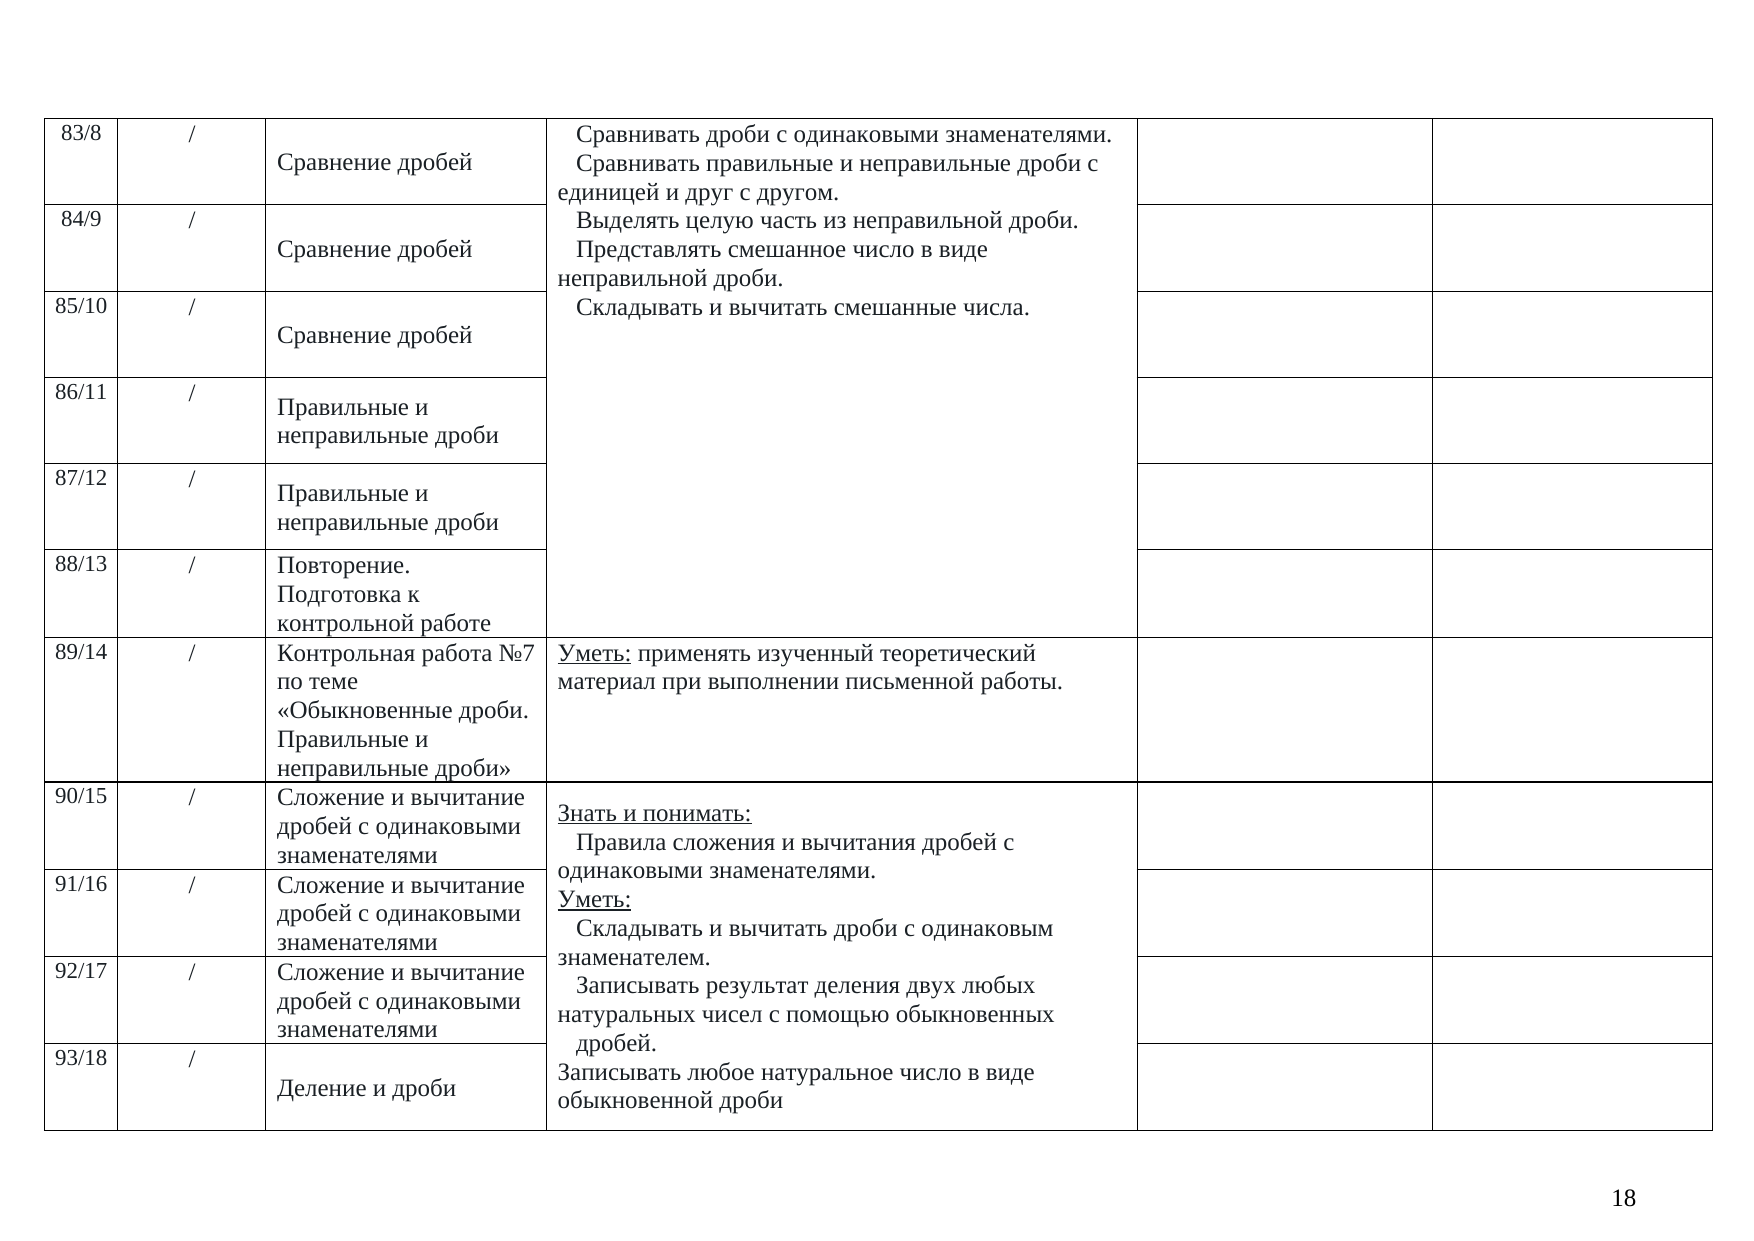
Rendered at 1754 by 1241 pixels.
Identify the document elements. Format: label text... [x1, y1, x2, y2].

table_cell [1138, 464, 1432, 549]
table_cell / [118, 638, 265, 781]
table_cell 83/8 [45, 119, 117, 204]
table_cell Правильные и неправильные дроби [266, 378, 546, 463]
table_cell [1138, 870, 1432, 956]
table_cell 92/17 [45, 957, 117, 1043]
table_cell [1138, 957, 1432, 1043]
table_cell 89/14 [45, 638, 117, 781]
table_cell Контрольная работа №7 по теме «Обыкновенные дроби. Правильные и неправильные дроби» [266, 638, 546, 781]
table_cell 91/16 [45, 870, 117, 956]
table_cell 85/10 [45, 292, 117, 377]
table_cell 87/12 [45, 464, 117, 549]
table_cell / [118, 292, 265, 377]
table_cell / [118, 550, 265, 637]
table_cell 84/9 [45, 205, 117, 291]
table_cell / [118, 783, 265, 869]
table_cell 88/13 [45, 550, 117, 637]
table_cell [1433, 1044, 1712, 1129]
table_cell [1433, 119, 1712, 204]
table_cell Повторение. Подготовка к контрольной работе [266, 550, 546, 637]
table_cell [1138, 783, 1432, 869]
table_cell Сложение и вычитание дробей с одинаковыми знаменателями [266, 870, 546, 956]
table_cell [1138, 119, 1432, 204]
table_cell Правильные и неправильные дроби [266, 464, 546, 549]
table_cell [1433, 550, 1712, 637]
table_cell 90/15 [45, 783, 117, 869]
table_cell / [118, 205, 265, 291]
table_cell / [118, 957, 265, 1043]
table_cell Сложение и вычитание дробей с одинаковыми знаменателями [266, 957, 546, 1043]
table_cell 86/11 [45, 378, 117, 463]
table_cell [1138, 638, 1432, 781]
table_cell [1138, 1044, 1432, 1129]
table_cell [1433, 378, 1712, 463]
table_cell [1433, 783, 1712, 869]
table_cell / [118, 464, 265, 549]
table_cell Деление и дроби [266, 1044, 546, 1129]
table_cell [1433, 957, 1712, 1043]
table_cell [1433, 638, 1712, 781]
table_cell Сравнение дробей [266, 205, 546, 291]
table_cell Знать и понимать: Правила сложения и вычитания дробей с одинаковыми знаменателями. Уметь: Складывать и вычитать дроби с одинаковым знаменателем. Записывать результат деления двух любых натуральных чисел с помощью обыкновенных дробей. Записывать любое натуральное число в виде обыкновенной дроби [547, 783, 1137, 1129]
table_cell [1433, 292, 1712, 377]
table_cell Уметь: применять изученный теоретический материал при выполнении письменной работы. [547, 638, 1137, 781]
table_cell [1433, 870, 1712, 956]
table_cell / [118, 1044, 265, 1129]
table_cell / [118, 119, 265, 204]
table_cell [1138, 550, 1432, 637]
table_cell [1433, 464, 1712, 549]
table_cell 93/18 [45, 1044, 117, 1129]
table_cell [1433, 205, 1712, 291]
table_cell / [118, 378, 265, 463]
table_cell [1138, 378, 1432, 463]
table_cell / [118, 870, 265, 956]
table_cell Сравнение дробей [266, 119, 546, 204]
table_cell [1138, 292, 1432, 377]
table_cell Сравнение дробей [266, 292, 546, 377]
table_cell [1138, 205, 1432, 291]
table_cell Сложение и вычитание дробей с одинаковыми знаменателями [266, 783, 546, 869]
